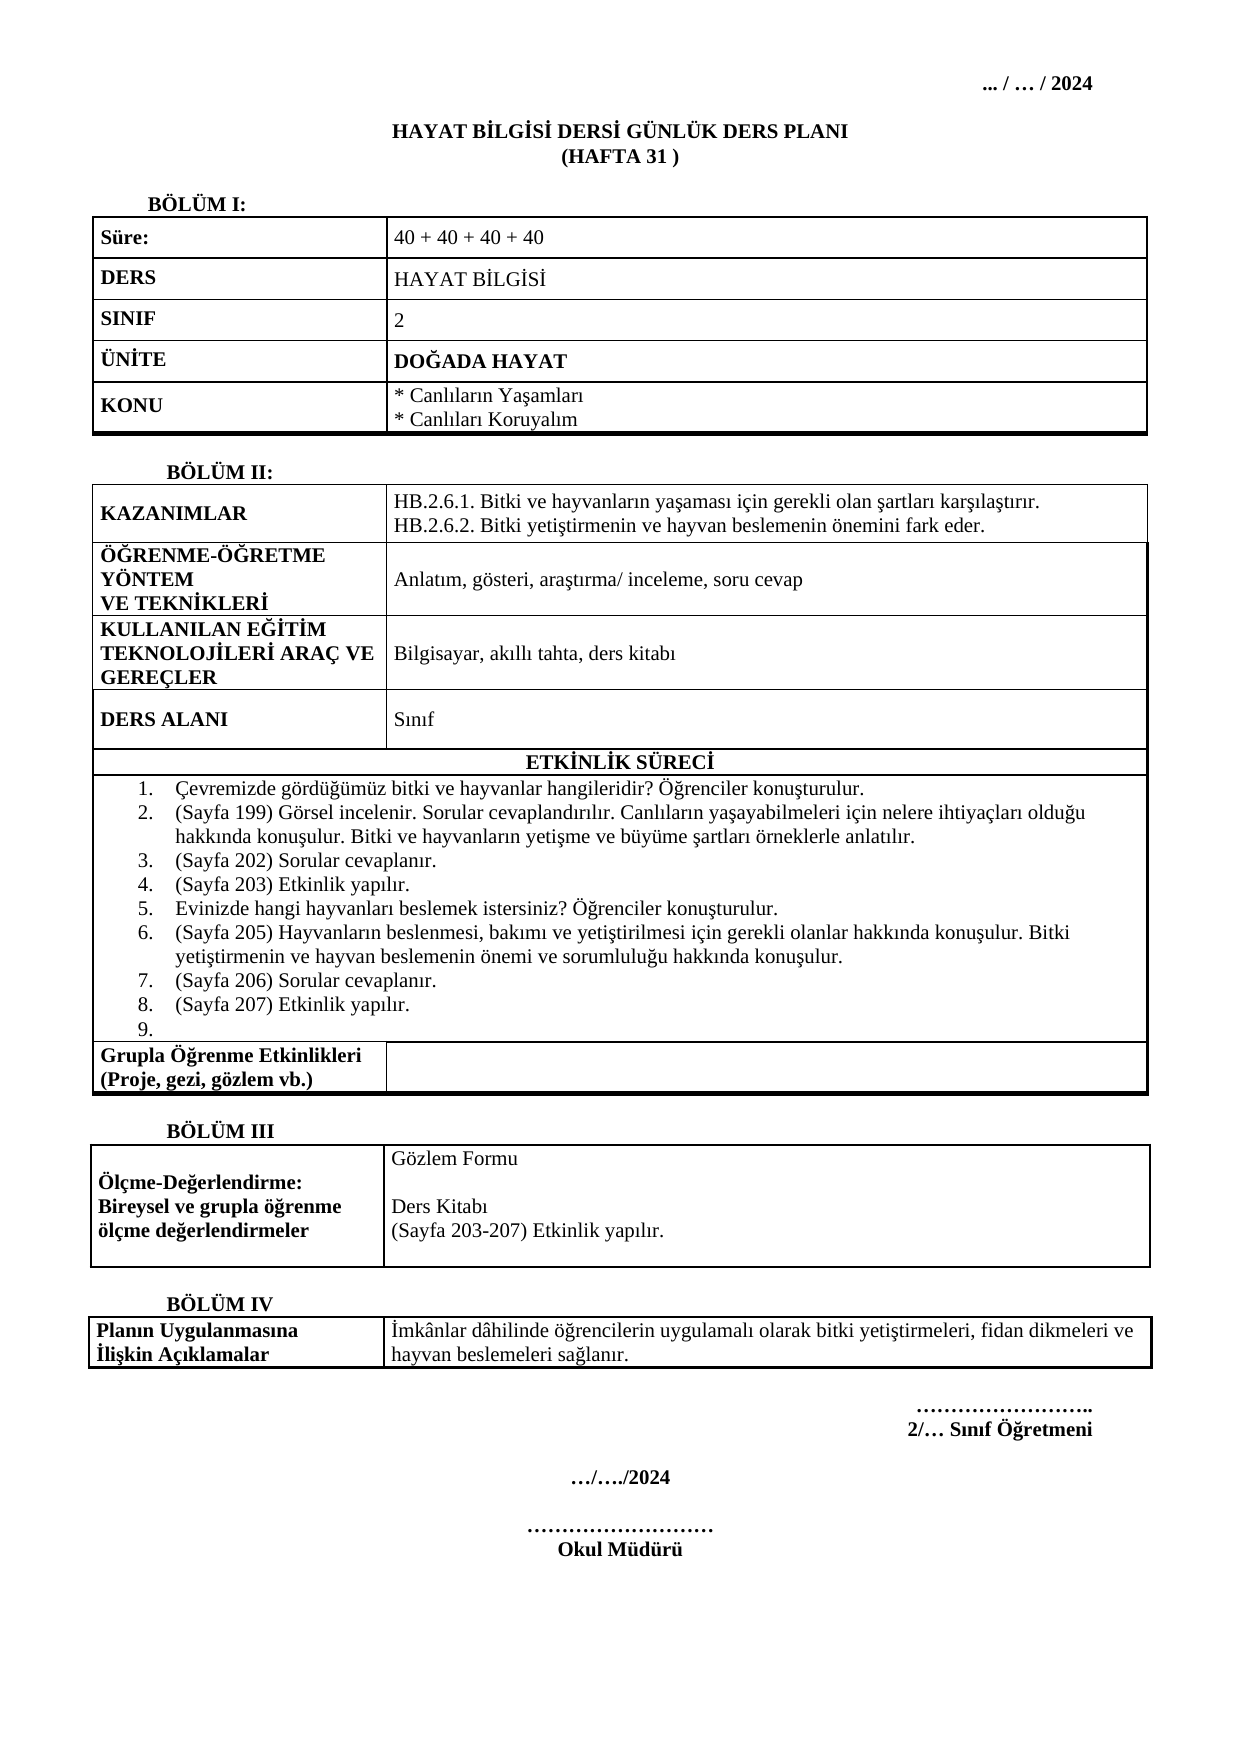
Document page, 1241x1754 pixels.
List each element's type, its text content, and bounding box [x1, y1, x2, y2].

table_cell DERS [94, 259, 386, 298]
table_cell KULLANILAN EĞİTİM TEKNOLOJİLERİ ARAÇ VE GEREÇLER [93, 616, 386, 689]
table_cell HAYAT BİLGİSİ [388, 259, 1146, 298]
table_header Süre: [94, 218, 386, 257]
table_cell Sınıf [387, 690, 1146, 748]
table_cell Bilgisayar, akıllı tahta, ders kitabı [387, 616, 1146, 689]
table_header KAZANIMLAR [93, 485, 386, 542]
table_header İmkânlar dâhilinde öğrencilerin uygulamalı olarak bitki yetiştirmeleri, fidan dikmeleri ve hayvan beslemeleri sağlanır. [385, 1318, 1150, 1366]
table_cell Anlatım, gösteri, araştırma/ inceleme, soru cevap [387, 543, 1146, 615]
table_cell KONU [94, 383, 386, 431]
text 2/… Sınıf Öğretmeni [148, 1417, 1092, 1441]
table_header Planın Uygulanmasına İlişkin Açıklamalar [90, 1318, 383, 1366]
table_header Ölçme-Değerlendirme: Bireysel ve grupla öğrenme ölçme değerlendirmeler [92, 1146, 383, 1266]
text …………………….. [148, 1392, 1092, 1417]
table_cell Çevremizde gördüğümüz bitki ve hayvanlar hangileridir? Öğrenciler konuşturulur. (Sayfa 199) Görsel incelenir. Sorular cevaplandırılır. Canlıların yaşayabilmeleri için nelere ihtiyaçları olduğu hakkında konuşulur. Bitki ve hayvanların yetişme ve büyüme şartları örneklerle anlatılır. (Sayfa 202) Sorular cevaplanır. (Sayfa 203) Etkinlik yapılır. Evinizde hangi hayvanları beslemek istersiniz? Öğrenciler konuşturulur. (Sayfa 205) Hayvanların beslenmesi, bakımı ve yetiştirilmesi için gerekli olanlar hakkında konuşulur. Bitki yetiştirmenin ve hayvan beslemenin önemi ve sorumluluğu hakkında konuşulur. (Sayfa 206) Sorular cevaplanır. (Sayfa 207) Etkinlik yapılır. [94, 776, 1146, 1041]
table_cell ÖĞRENME-ÖĞRETME YÖNTEM VE TEKNİKLERİ [93, 543, 386, 615]
subtitle BÖLÜM IV [148, 1292, 1092, 1316]
text BÖLÜM I: [148, 192, 1092, 216]
table_header HB.2.6.1. Bitki ve hayvanların yaşaması için gerekli olan şartları karşılaştırır. HB.2.6.2. Bitki yetiştirmenin ve hayvan beslemenin önemini fark eder. [387, 485, 1147, 542]
text HAYAT BİLGİSİ DERSİ GÜNLÜK DERS PLANI [148, 119, 1092, 143]
table_header Gözlem Formu Ders Kitabı (Sayfa 203-207) Etkinlik yapılır. [385, 1146, 1149, 1266]
text ……………………… [148, 1513, 1092, 1537]
subtitle BÖLÜM III [148, 1119, 1092, 1143]
table_cell DOĞADA HAYAT [388, 341, 1146, 381]
table_cell SINIF [94, 300, 386, 340]
table_cell Grupla Öğrenme Etkinlikleri (Proje, gezi, gözlem vb.) [94, 1042, 386, 1091]
table_header 40 + 40 + 40 + 40 [388, 218, 1146, 257]
table_cell ÜNİTE [94, 341, 386, 381]
table_cell 2 [388, 300, 1146, 340]
text (HAFTA 31 ) [148, 143, 1092, 168]
table_cell ETKİNLİK SÜRECİ [94, 750, 1146, 774]
text …/…./2024 [148, 1465, 1092, 1489]
table_cell [387, 1043, 1146, 1091]
text BÖLÜM II: [148, 459, 1092, 484]
table_cell DERS ALANI [94, 690, 386, 748]
text ... / … / 2024 [148, 71, 1092, 95]
table_cell * Canlıların Yaşamları * Canlıları Koruyalım [388, 383, 1146, 431]
text Okul Müdürü [148, 1537, 1092, 1561]
